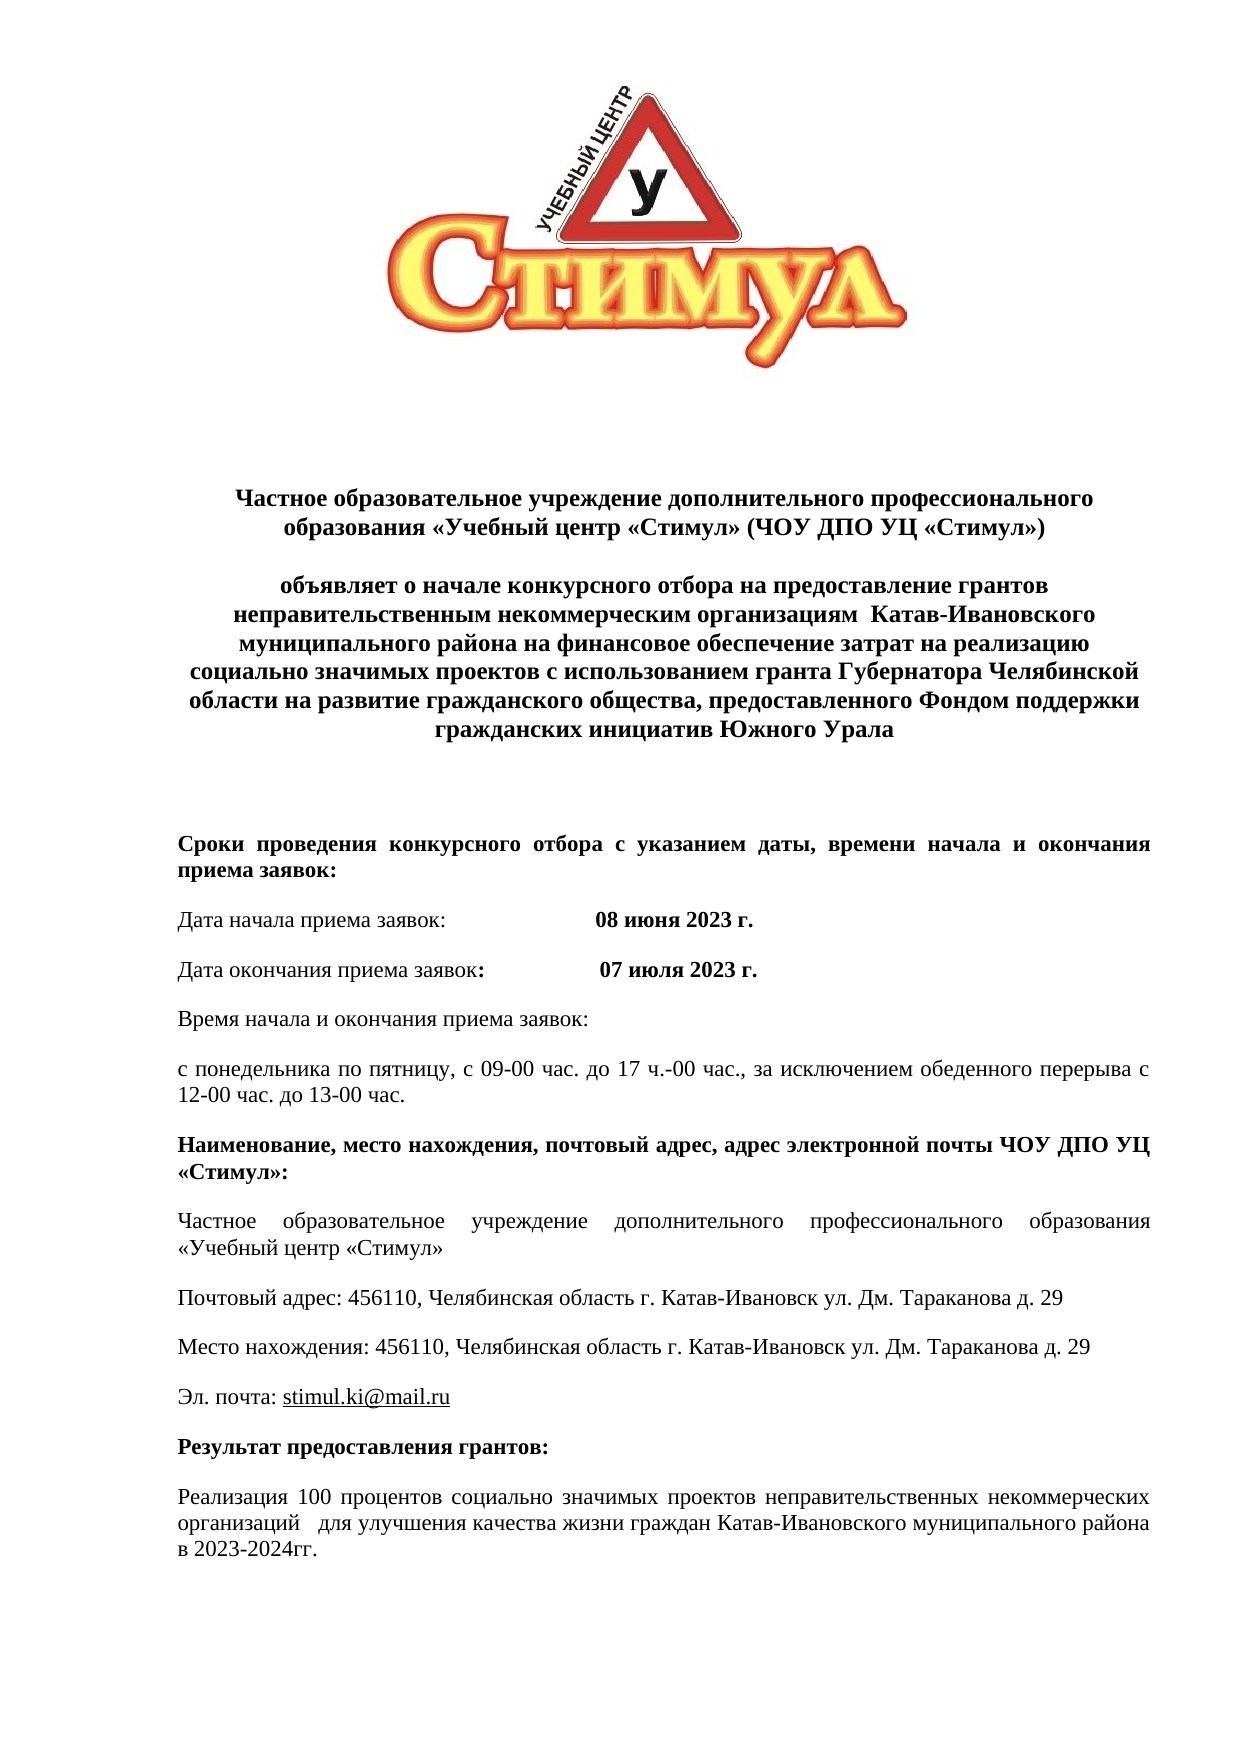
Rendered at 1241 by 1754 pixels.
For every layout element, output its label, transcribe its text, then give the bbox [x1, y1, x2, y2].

text Частное образовательное учреждение дополнительного профессионального образования «Учебный центр «Стимул» (ЧОУ ДПО УЦ «Стимул») [177, 483, 1152, 541]
text Реализация 100 процентов социально значимых проектов неправительственных некоммерческих организаций для улучшения качества жизни граждан Катав-Ивановского муниципального района в 2023-2024гг. [177, 1483, 1152, 1562]
text объявляет о начале конкурсного отбора на предоставление грантов неправительственным некоммерческим организациям Катав-Ивановского муниципального района на финансовое обеспечение затрат на реализацию социально значимых проектов с использованием гранта Губернатора Челябинской области на развитие гражданского общества, предоставленного Фондом поддержки гражданских инициатив Южного Урала [177, 570, 1152, 743]
text Почтовый адрес: 456110, Челябинская область г. Катав-Ивановск ул. Дм. Тараканова д. 29 [177, 1284, 1152, 1310]
text Эл. почта: stimul.ki@mail.ru [177, 1383, 1152, 1409]
text с понедельника по пятницу, с 09-00 час. до 17 ч.-00 час., за исключением обеденного перерыва с 12-00 час. до 13-00 час. [177, 1055, 1152, 1108]
text Место нахождения: 456110, Челябинская область г. Катав-Ивановск ул. Дм. Тараканова д. 29 [177, 1333, 1152, 1360]
text Дата начала приема заявок: 08 июня 2023 г. [177, 906, 1152, 932]
text Результат предоставления грантов: [177, 1433, 1152, 1459]
text Дата окончания приема заявок: 07 июля 2023 г. [177, 956, 1152, 982]
text Время начала и окончания приема заявок: [177, 1005, 1152, 1032]
text Наименование, место нахождения, почтовый адрес, адрес электронной почты ЧОУ ДПО УЦ «Стимул»: [177, 1131, 1152, 1184]
text Частное образовательное учреждение дополнительного профессионального образования «Учебный центр «Стимул» [177, 1207, 1152, 1260]
picture [375, 6, 930, 493]
text Сроки проведения конкурсного отбора с указанием даты, времени начала и окончания приема заявок: [177, 830, 1152, 882]
